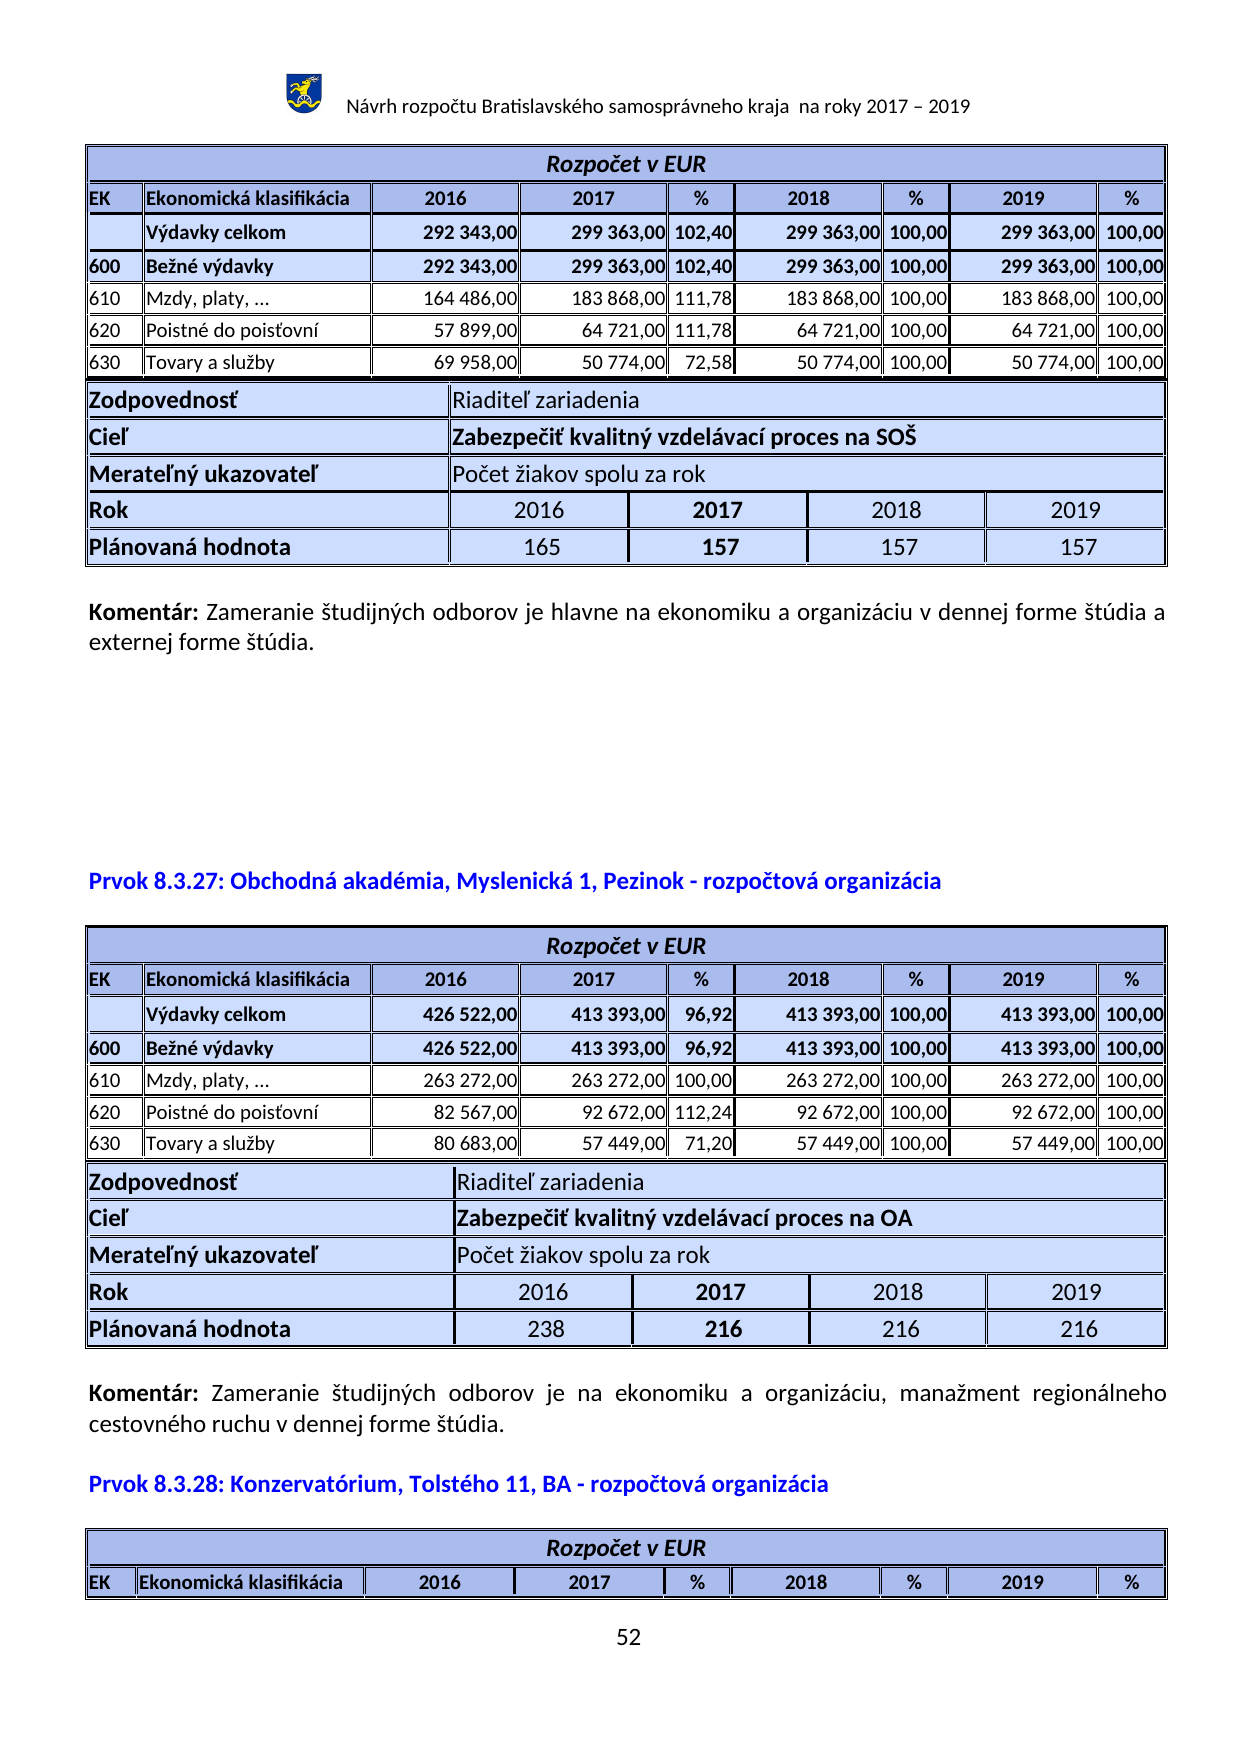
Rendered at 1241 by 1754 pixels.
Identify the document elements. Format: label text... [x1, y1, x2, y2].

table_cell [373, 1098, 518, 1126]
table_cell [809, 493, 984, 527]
text Prvok 8.3.28: Konzervatórium, Tolstého 11, BA - rozpočtová organizácia [89, 1468, 1168, 1498]
text Komentár: Zameranie študijných odborov je hlavne na ekonomiku a organizáciu v dennej forme štúdia a externej forme štúdia. [89, 596, 1168, 657]
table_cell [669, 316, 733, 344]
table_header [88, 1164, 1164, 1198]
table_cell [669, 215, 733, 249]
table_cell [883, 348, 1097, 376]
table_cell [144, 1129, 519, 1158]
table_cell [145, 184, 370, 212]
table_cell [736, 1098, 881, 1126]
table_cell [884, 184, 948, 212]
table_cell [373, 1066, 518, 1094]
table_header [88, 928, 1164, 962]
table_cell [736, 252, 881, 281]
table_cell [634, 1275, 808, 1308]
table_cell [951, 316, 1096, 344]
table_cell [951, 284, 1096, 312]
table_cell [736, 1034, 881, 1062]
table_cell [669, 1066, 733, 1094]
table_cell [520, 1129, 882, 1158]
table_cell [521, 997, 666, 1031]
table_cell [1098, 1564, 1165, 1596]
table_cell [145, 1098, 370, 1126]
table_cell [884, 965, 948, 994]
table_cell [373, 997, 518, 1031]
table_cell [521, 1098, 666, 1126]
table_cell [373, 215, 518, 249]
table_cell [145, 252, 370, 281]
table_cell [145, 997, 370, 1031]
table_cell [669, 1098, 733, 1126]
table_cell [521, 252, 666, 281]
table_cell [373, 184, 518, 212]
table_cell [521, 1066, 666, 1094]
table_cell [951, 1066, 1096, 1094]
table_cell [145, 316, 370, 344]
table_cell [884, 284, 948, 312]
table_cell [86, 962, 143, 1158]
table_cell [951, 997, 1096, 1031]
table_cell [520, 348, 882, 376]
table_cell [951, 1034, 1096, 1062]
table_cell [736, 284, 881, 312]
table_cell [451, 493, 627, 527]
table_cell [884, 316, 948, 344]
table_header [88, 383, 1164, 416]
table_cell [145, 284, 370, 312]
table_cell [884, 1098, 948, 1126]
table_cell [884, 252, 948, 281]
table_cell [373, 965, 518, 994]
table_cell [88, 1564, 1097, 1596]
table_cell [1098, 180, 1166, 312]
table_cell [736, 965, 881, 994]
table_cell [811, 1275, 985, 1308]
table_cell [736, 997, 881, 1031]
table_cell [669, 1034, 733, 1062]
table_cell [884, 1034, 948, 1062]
text Komentár: Zameranie študijných odborov je na ekonomiku a organizáciu, manažment regionálneho cestovného ruchu v dennej forme štúdia. [89, 1378, 1168, 1439]
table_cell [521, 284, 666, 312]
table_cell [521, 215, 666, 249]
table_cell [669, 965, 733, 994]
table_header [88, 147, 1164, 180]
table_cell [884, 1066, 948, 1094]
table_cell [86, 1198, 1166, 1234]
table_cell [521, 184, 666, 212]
text Prvok 8.3.27: Obchodná akadémia, Myslenická 1, Pezinok - rozpočtová organizácia [89, 865, 1168, 896]
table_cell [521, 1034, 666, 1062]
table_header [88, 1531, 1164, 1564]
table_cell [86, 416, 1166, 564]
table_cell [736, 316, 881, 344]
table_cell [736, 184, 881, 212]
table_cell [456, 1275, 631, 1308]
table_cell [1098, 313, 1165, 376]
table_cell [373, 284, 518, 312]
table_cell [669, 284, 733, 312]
picture [285, 73, 323, 114]
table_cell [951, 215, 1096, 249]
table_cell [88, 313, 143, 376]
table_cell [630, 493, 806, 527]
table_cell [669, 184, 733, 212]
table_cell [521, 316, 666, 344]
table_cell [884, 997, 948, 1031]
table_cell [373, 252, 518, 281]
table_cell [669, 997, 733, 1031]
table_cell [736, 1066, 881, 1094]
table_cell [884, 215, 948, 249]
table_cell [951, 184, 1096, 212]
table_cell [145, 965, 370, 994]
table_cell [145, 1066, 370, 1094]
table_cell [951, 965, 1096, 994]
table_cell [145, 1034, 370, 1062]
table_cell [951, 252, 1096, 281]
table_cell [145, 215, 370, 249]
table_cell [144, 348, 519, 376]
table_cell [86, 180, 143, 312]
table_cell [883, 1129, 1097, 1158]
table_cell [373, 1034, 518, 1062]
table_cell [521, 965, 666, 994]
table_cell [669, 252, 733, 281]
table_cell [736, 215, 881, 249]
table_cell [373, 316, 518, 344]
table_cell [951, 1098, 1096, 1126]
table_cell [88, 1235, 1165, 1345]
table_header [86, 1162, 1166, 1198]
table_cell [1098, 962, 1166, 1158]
